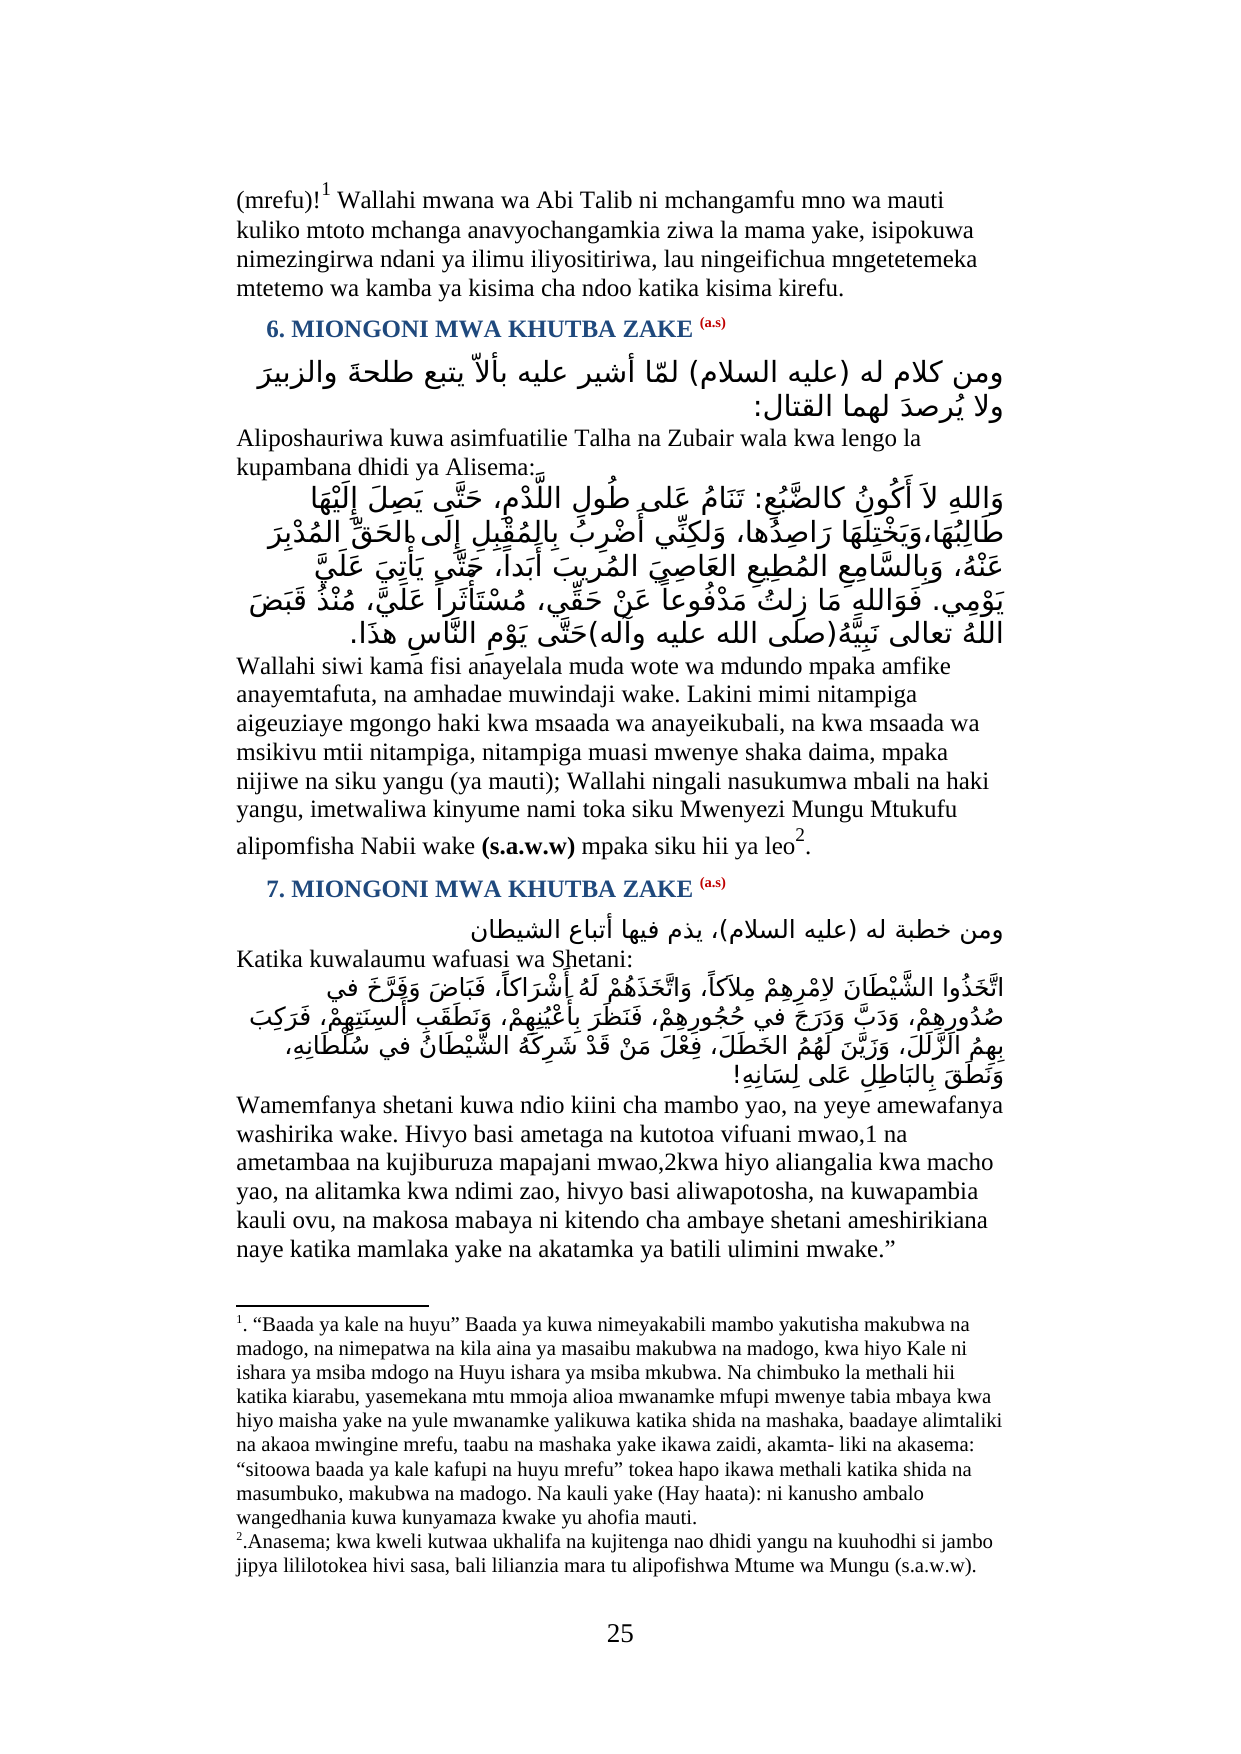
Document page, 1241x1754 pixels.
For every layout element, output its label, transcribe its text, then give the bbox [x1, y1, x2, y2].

text ومن كلام له (عليه السلام) لمّا أشير عليه بألاّ يتبع طلحةَ والزبيرَ ولا يُرصدَ لهما القتال: [236, 356, 1004, 423]
subtitle 6. MIONGONI MWA KHUTBA ZAKE (a.s) [236, 314, 1004, 343]
text Wallahi siwi kama fisi anayelala muda wote wa mdundo mpaka amfike anayemtafuta, na amhadae muwindaji wake. Lakini mimi nitampiga aigeuziaye mgongo haki kwa msaada wa anayeikubali, na kwa msaada wa msikivu mtii nitampiga, nitampiga muasi mwenye shaka daima, mpaka nijiwe na siku yangu (ya mauti); Wallahi ningali nasukumwa mbali na haki yangu, imetwaliwa kinyume nami toka siku Mwenyezi Mungu Mtukufu alipomfisha Nabii wake (s.a.w.w) mpaka siku hii ya leo. [236, 651, 1004, 862]
text Aliposhauriwa kuwa asimfuatilie Talha na Zubair wala kwa lengo la kupambana dhidi ya Alisema: [236, 423, 1004, 481]
text Katika kuwalaumu wafuasi wa Shetani: [236, 944, 1004, 973]
text ومن خطبة له (عليه السلام)، يذم فيها أتباع الشيطان [236, 915, 1004, 944]
text اتَّخَذُوا الشَّيْطَانَ لاِمْرِهِمْ مِلاَكاً، وَاتَّخَذَهُمْ لَهُ أَشْرَاكاً، فَبَاضَ وَفَرَّخَ في صُدُورِهِمْ، وَدَبَّ وَدَرَجَ في حُجُورِهِمْ، فَنَظَرَ بِأَعْيُنِهِمْ، وَنَطَقَبِ أَلسِنَتِهِمْ، فَرَكِبَ بِهِمُ الزَّلَلَ، وَزَيَّنَ لَهُمُ الخَطَلَ، فِعْلَ مَنْ قَدْ شَرِكَهُ الشَّيْطَانُ في سُلْطَانِهِ، وَنَطَقَ بِالبَاطِلِ عَلى لِسَانِهِ! [236, 973, 1004, 1090]
text Nikisema mimi watasema: Amepupia ufalme, na nikinyamaza watasema: Amekuwa si mvumilivu wa umauti! haiwi baada ya kale (kafupi) na huyu (mrefu)! Wallahi mwana wa Abi Talib ni mchangamfu mno wa mauti kuliko mtoto mchanga anavyochangamkia ziwa la mama yake, isipokuwa nimezingirwa ndani ya ilimu iliyositiriwa, lau ningeifichua mngetetemeka mtetemo wa kamba ya kisima cha ndoo katika kisima kirefu. [236, 177, 1004, 302]
text وَاللهِ لاَ أَكُونُ كالضَّبُعِ: تَنَامُ عَلى طُولِ اللَّدْمِ، حَتَّى يَصِلَ إِلَيْهَا طَالِبُهَا،وَيَخْتِلَهَا رَاصِدُها، وَلكِنِّي أَضْرِبُ بِالمُقْبِلِ إِلَى الحَقِّ المُدْبِرَ عَنْهُ، وَبِالسَّامِعِ المُطِيعِ العَاصِيَ المُريبَ أَبَداً، حَتَّى يَأْتِيَ عَلَيَّ يَوْمِي. فَوَاللهِ مَا زِلتُ مَدْفُوعاً عَنْ حَقِّي، مُسْتَأْثَراً عَلَيَّ، مُنْذُ قَبَضَ اللهُ تعالى نَبِيَّهُ(صلى الله عليه وآله)حَتَّى يَوْمِ النَّاسِ هذَا. [236, 481, 1004, 651]
subtitle 7. MIONGONI MWA KHUTBA ZAKE (a.s) [236, 874, 1004, 903]
text Wamemfanya shetani kuwa ndio kiini cha mambo yao, na yeye amewafanya washirika wake. Hivyo basi ametaga na kutotoa vifuani mwao,1 na ametambaa na kujiburuza mapajani mwao,2kwa hiyo aliangalia kwa macho yao, na alitamka kwa ndimi zao, hivyo basi aliwapotosha, na kuwapambia kauli ovu, na makosa mabaya ni kitendo cha ambaye shetani ameshirikiana naye katika mamlaka yake na akatamka ya batili ulimini mwake.” [236, 1090, 1004, 1262]
